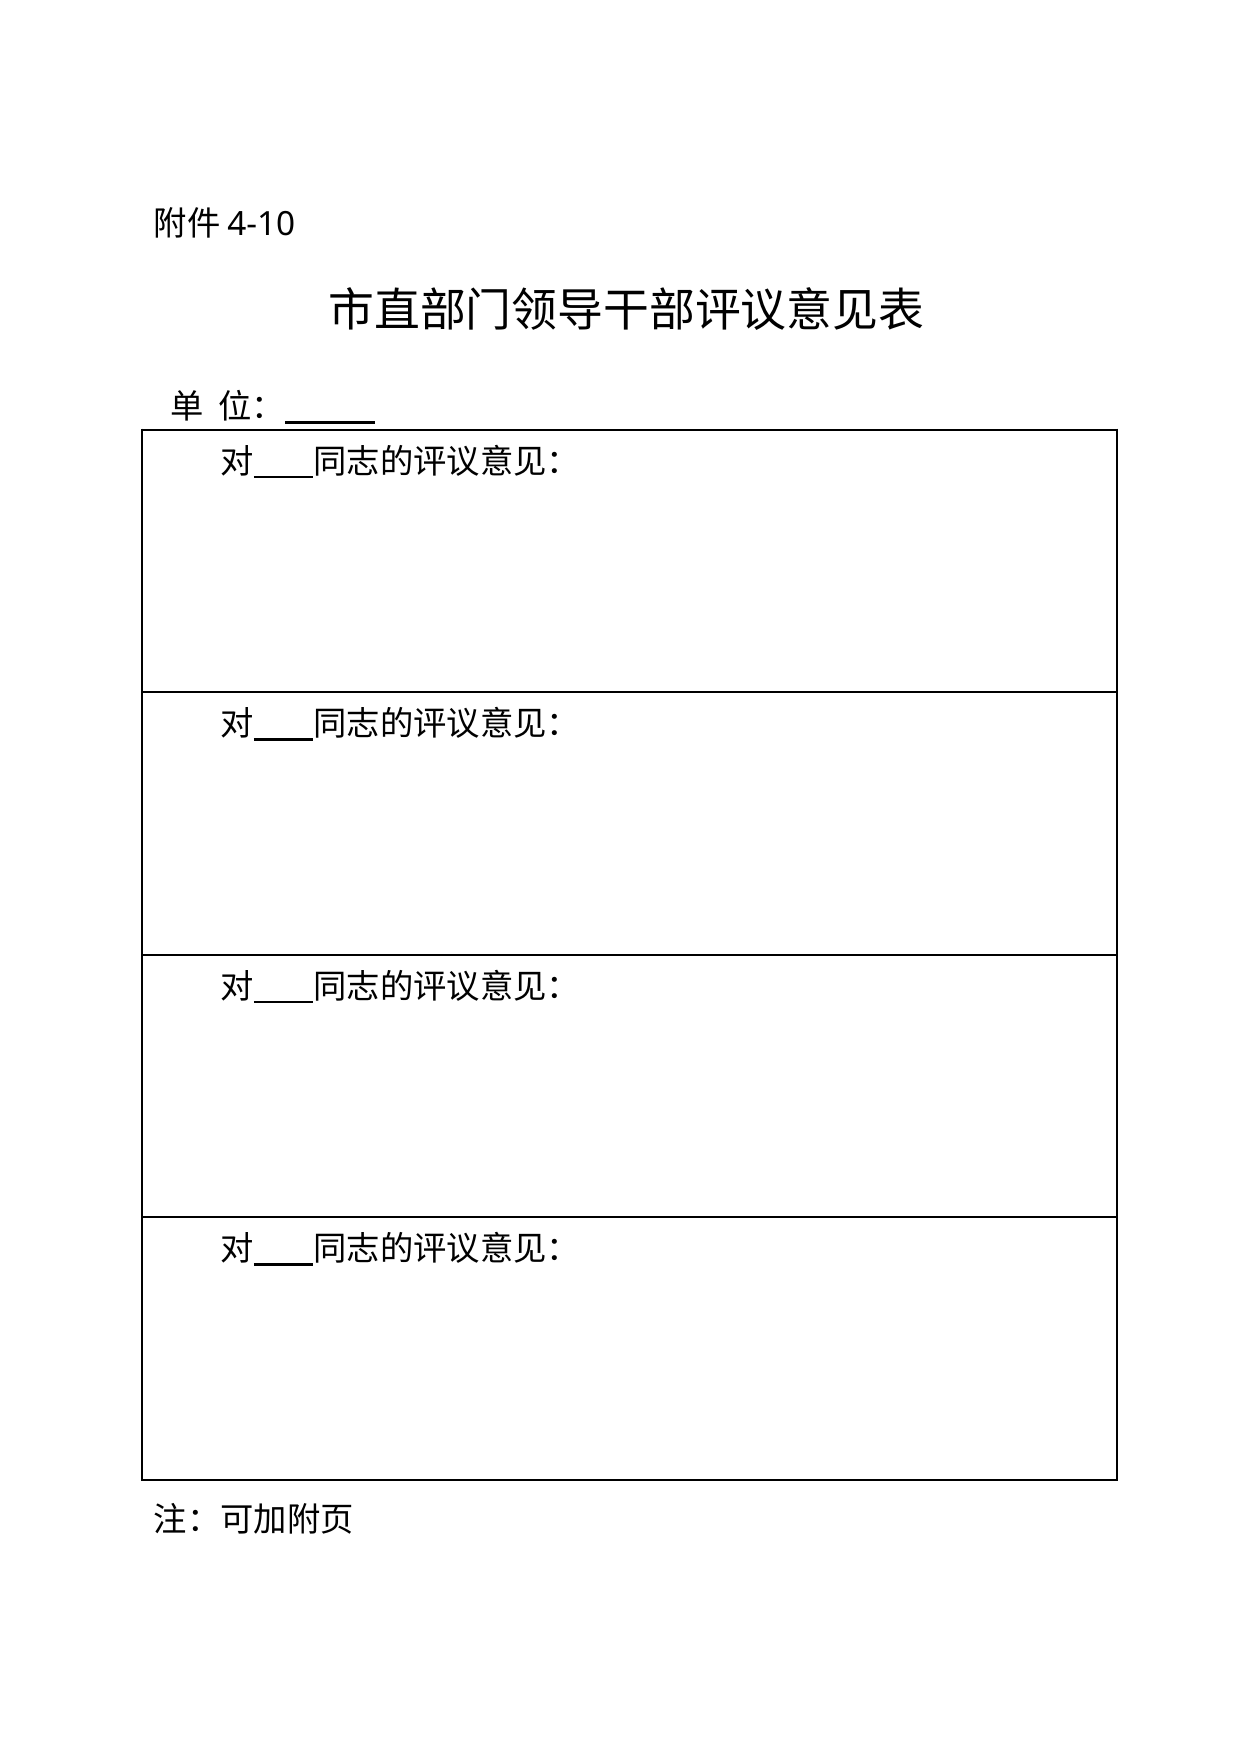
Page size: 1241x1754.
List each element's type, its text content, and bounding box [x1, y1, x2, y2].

text 附件4-10 [154, 189, 1098, 245]
text 单 位： [153, 339, 1098, 428]
text 注：可加附页 [154, 1493, 1098, 1541]
table_cell 对 同志的评议意见： [143, 693, 1116, 953]
table_header 对 同志的评议意见： [143, 431, 1116, 691]
table_cell 对 同志的评议意见： [143, 1218, 1116, 1478]
table_cell 对 同志的评议意见： [143, 956, 1116, 1216]
text 市直部门领导干部评议意见表 [153, 276, 1098, 339]
